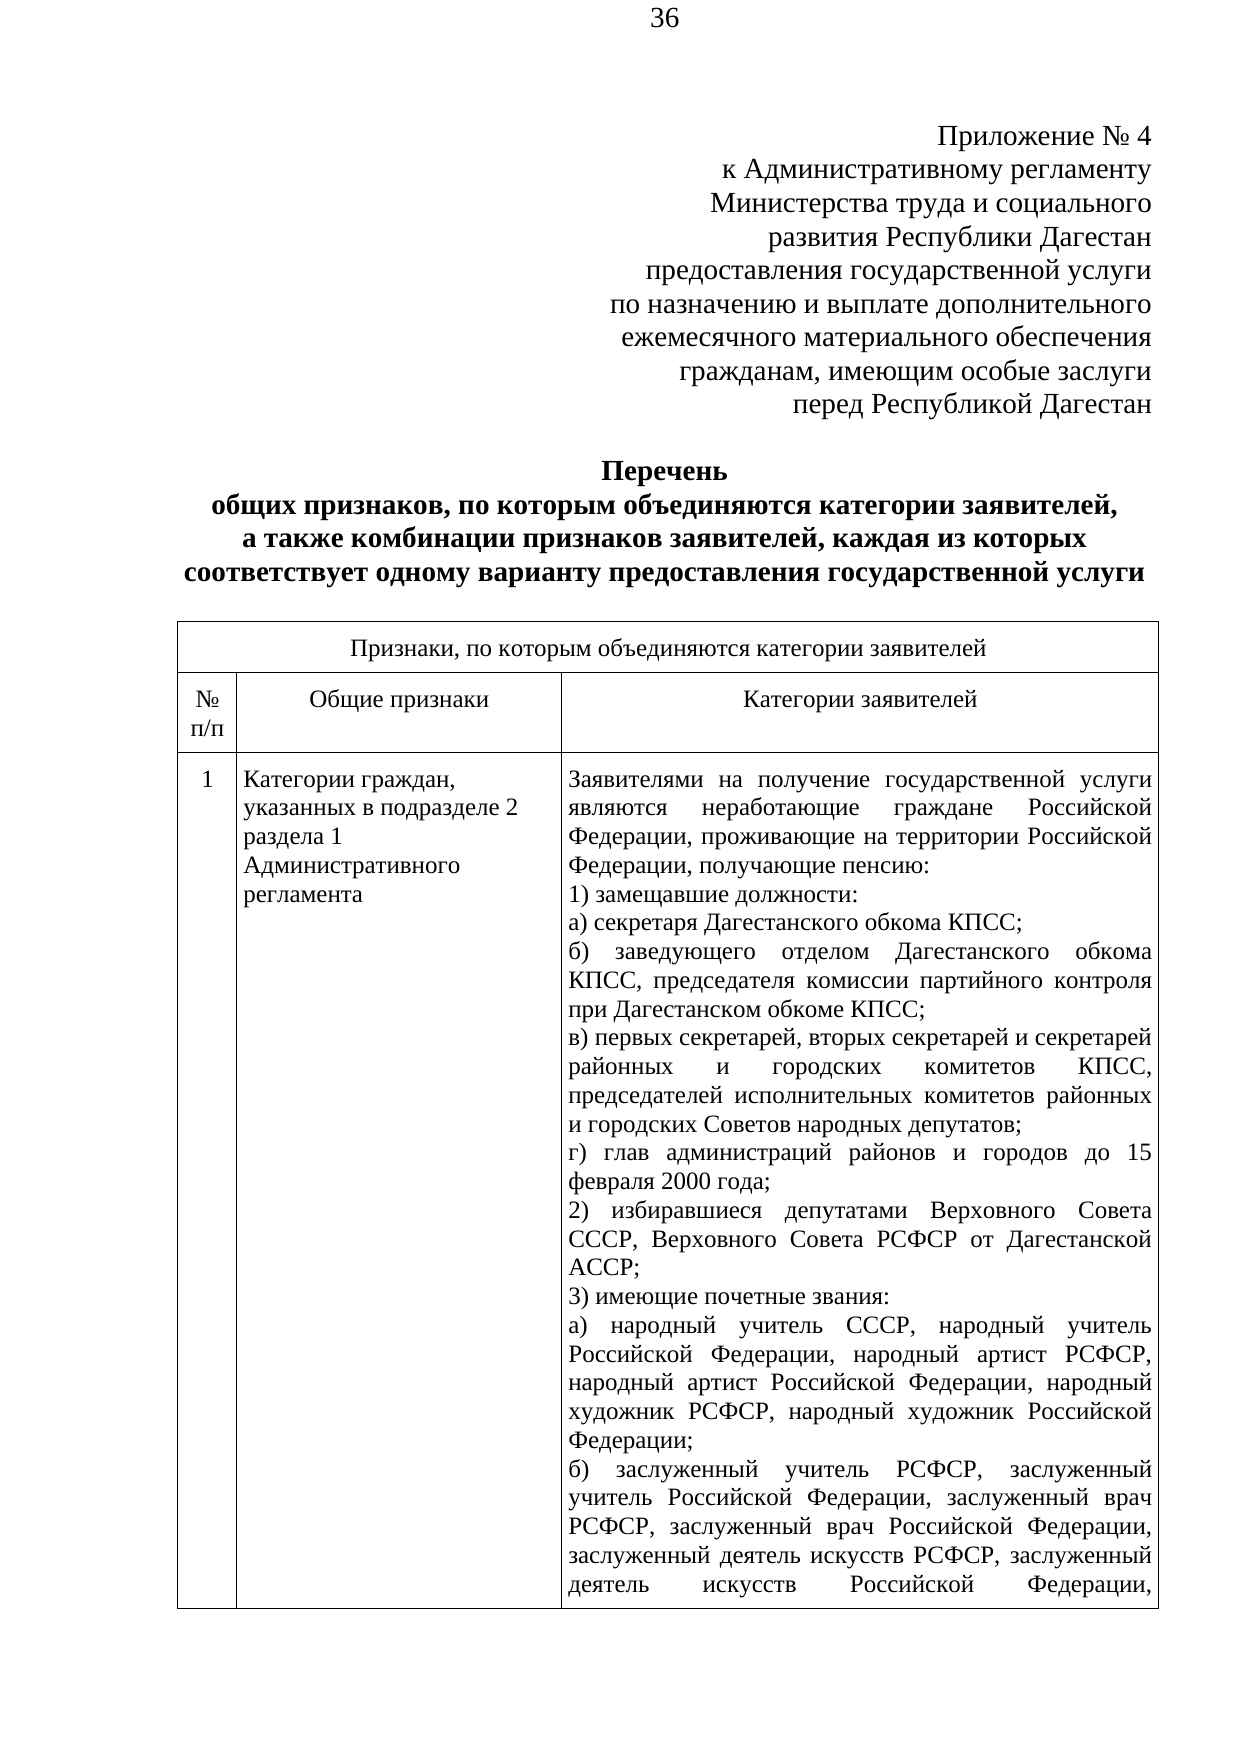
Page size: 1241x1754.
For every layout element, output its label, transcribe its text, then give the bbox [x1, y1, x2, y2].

text развития Республики Дагестан [177, 219, 1152, 252]
text общих признаков, по которым объединяются категории заявителей, [177, 487, 1152, 521]
text к Административному регламенту [177, 152, 1152, 185]
text Министерства труда и социального [177, 185, 1152, 219]
text по назначению и выплате дополнительного [177, 286, 1152, 319]
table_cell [237, 753, 561, 1608]
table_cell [562, 753, 1158, 1608]
text перед Республикой Дагестан [177, 386, 1152, 420]
table_cell 1 [178, 753, 236, 1608]
text ежемесячного материального обеспечения [177, 319, 1152, 353]
text предоставления государственной услуги [177, 252, 1152, 286]
text гражданам, имеющим особые заслуги [177, 353, 1152, 386]
text а также комбинации признаков заявителей, каждая из которых соответствует одному варианту предоставления государственной услуги [177, 521, 1152, 588]
table_header Признаки, по которым объединяются категории заявителей [178, 622, 1158, 672]
table_cell № п/п [178, 673, 236, 752]
text Перечень [177, 453, 1152, 487]
table_cell Общие признаки [237, 673, 561, 752]
table_cell Категории заявителей [562, 673, 1158, 752]
text Приложение № 4 [177, 118, 1152, 152]
